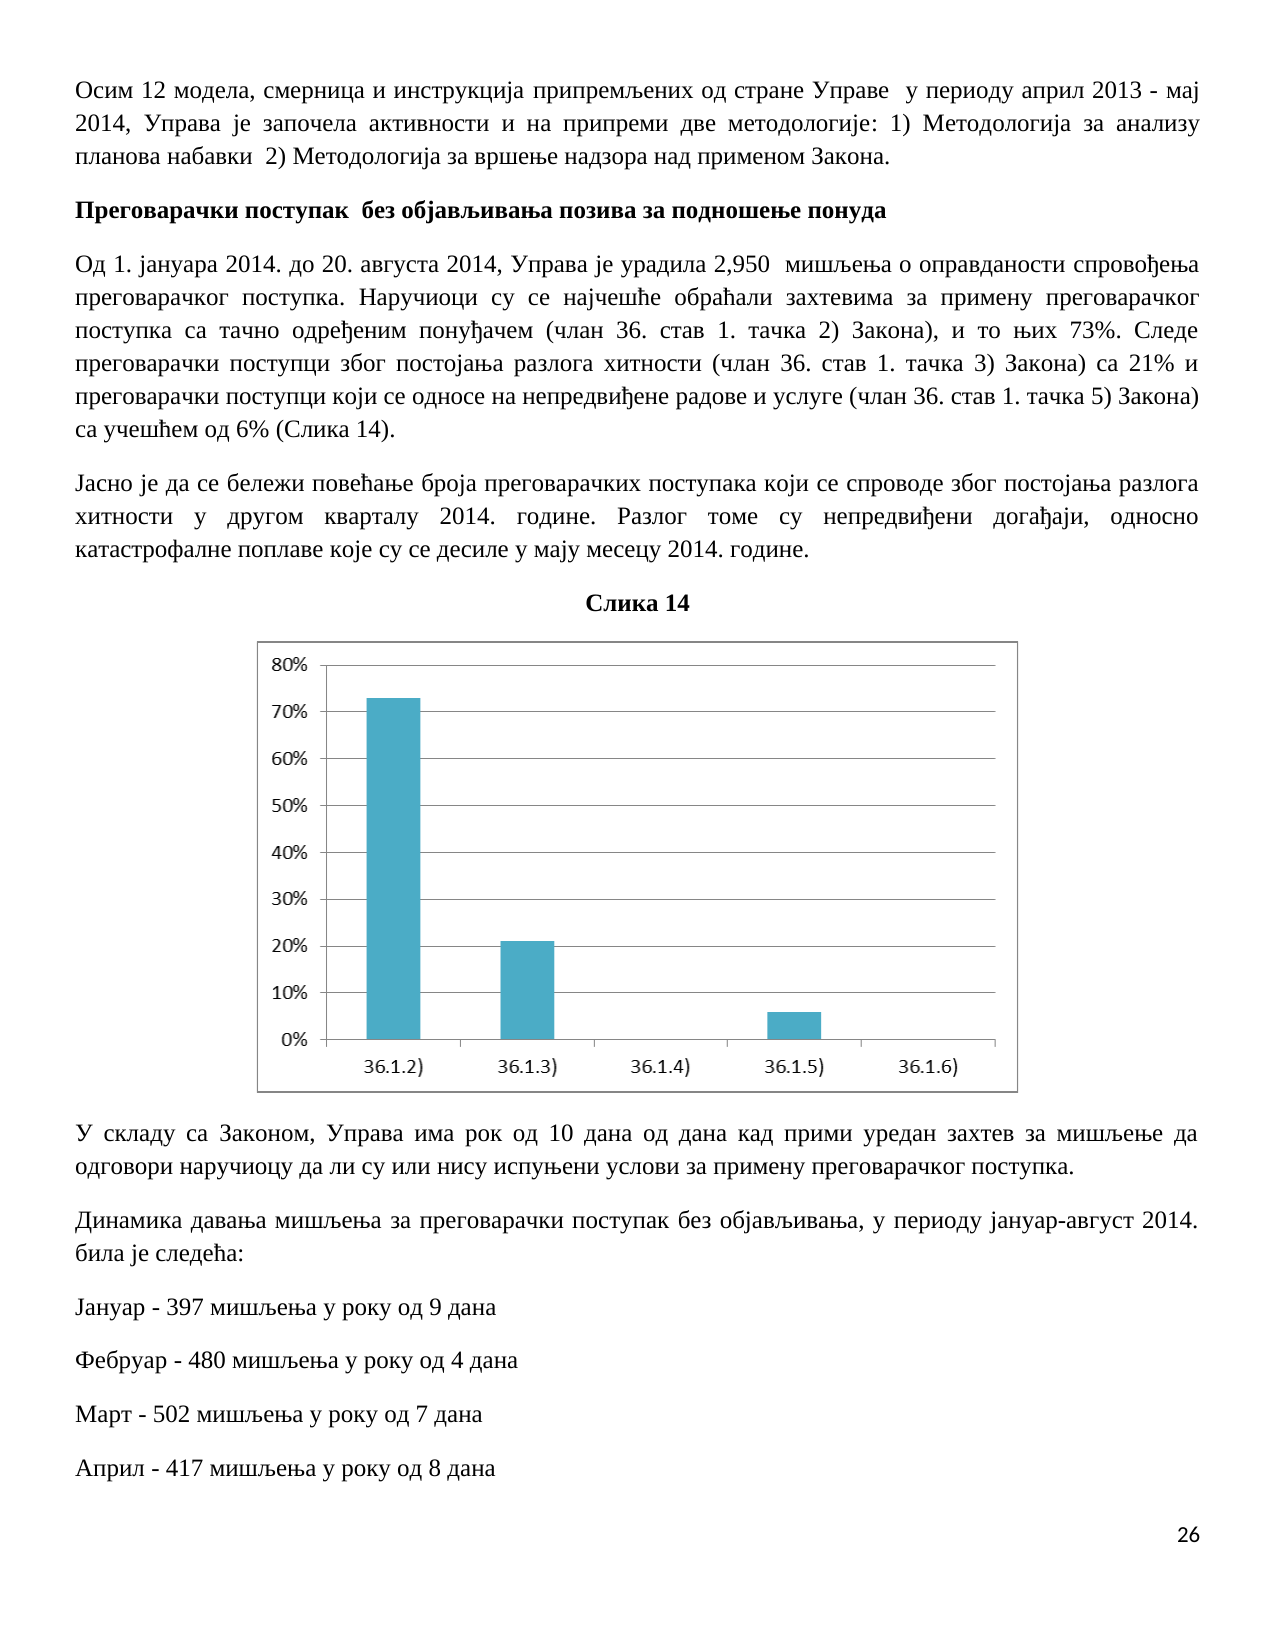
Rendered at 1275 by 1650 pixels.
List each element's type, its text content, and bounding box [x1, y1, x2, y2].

text У складу са Законом, Управа има рок од 10 дана од дана кад прими уредан захтев за мишљење да одговори наручиоцу да ли су или нису испуњени услови за примену преговарачког поступка. [75, 1118, 1200, 1180]
text Динамика давања мишљења за преговарачки поступак без објављивања, у периоду јануар-август 2014. била је следећа: [75, 1205, 1200, 1267]
text Слика 14 [75, 588, 1200, 616]
text Од 1. јануара 2014. до 20. августа 2014, Управа је урадила 2,950 мишљења о оправданости спровођења преговарачког поступка. Наручиоци су се најчешће обраћали захтевима за примену преговарачког поступка са тачно одређеним понуђачем (члан 36. став 1. тачка 2) Закона), и то њих 73%. Следе преговарачки поступци због постојања разлога хитности (члан 36. став 1. тачка 3) Закона) са 21% и преговарачки поступци који се односе на непредвиђене радове и услуге (члан 36. став 1. тачка 5) Закона) са учешћем од 6% (Слика 14). [75, 249, 1200, 443]
text Април - 417 мишљења у року од 8 дана [75, 1453, 1200, 1482]
picture [256, 641, 1019, 1093]
text Март - 502 мишљења у року од 7 дана [75, 1399, 1200, 1428]
text Фебруар - 480 мишљења у року од 4 дана [75, 1346, 1200, 1374]
text Осим 12 модела, смерница и инструкција припремљених од стране Управе у периоду април 2013 - мај 2014, Управа је започела активности и на припреми две методологије: 1) Mетодологија за анализу планова набавки 2) Методологија за вршење надзора над применом Закона. [75, 75, 1200, 170]
text Преговарачки поступак без објављивања позива за подношење понуда [75, 195, 1200, 224]
text Јасно је да се бележи повећање броја преговарачких поступака који се спроводе због постојања разлога хитности у другом кварталу 2014. године. Разлог томе су непредвиђени догађаји, односно катастрофалне поплаве које су се десиле у мају месецу 2014. године. [75, 468, 1200, 562]
text Јануар - 397 мишљења у року од 9 дана [75, 1292, 1200, 1320]
